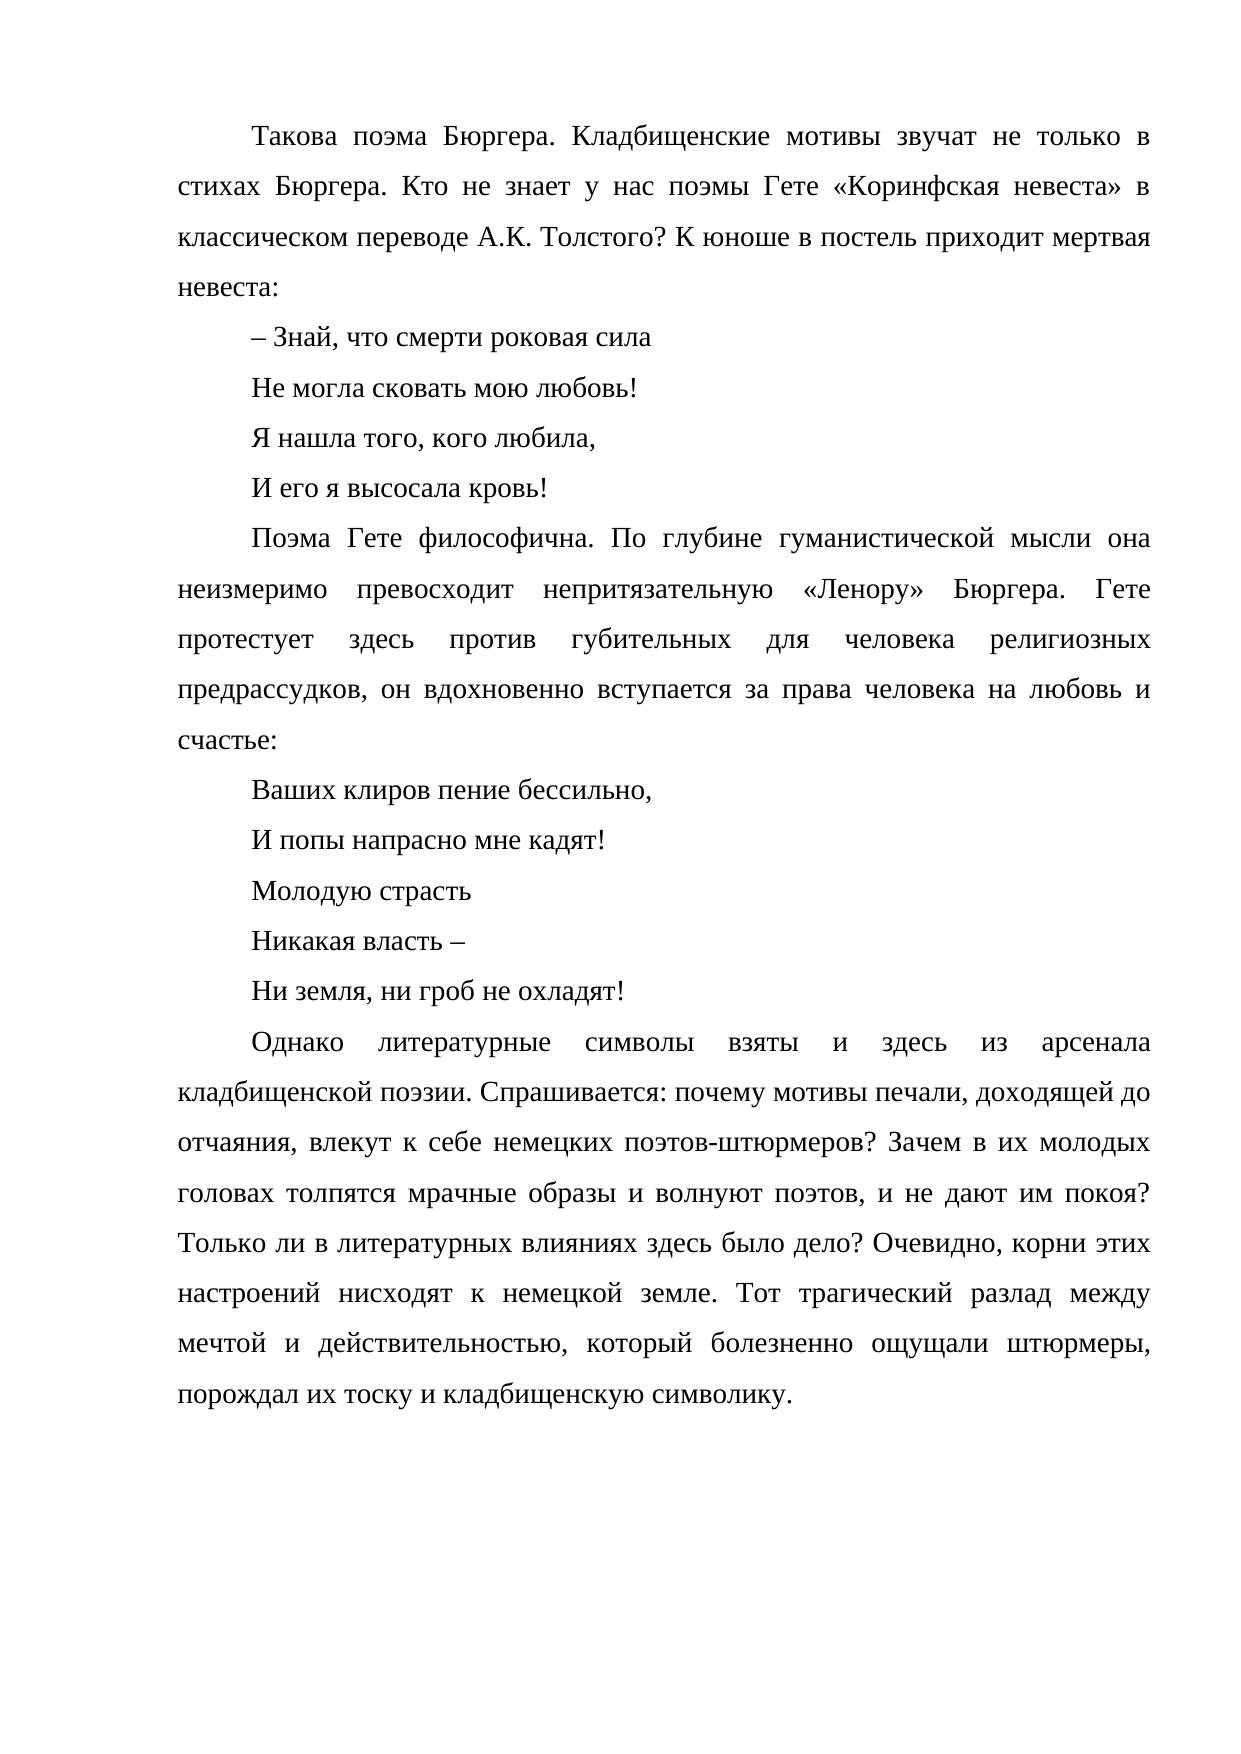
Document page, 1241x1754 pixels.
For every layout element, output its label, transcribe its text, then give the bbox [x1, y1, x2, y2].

text И его я высосала кровь! [177, 470, 1152, 504]
text – Знай, что смерти роковая сила [177, 319, 1152, 353]
text Молодую страсть [177, 873, 1152, 906]
text Такова поэма Бюргера. Кладбищенские мотивы звучат не только в стихах Бюргера. Кто не знает у нас поэмы Гете «Коринфская невеста» в классическом переводе А.К. Толстого? К юноше в постель приходит мертвая невеста: [177, 118, 1152, 303]
text Ваших клиров пение бессильно, [177, 772, 1152, 806]
text Я нашла того, кого любила, [177, 420, 1152, 453]
text Ни земля, ни гроб не охладят! [177, 973, 1152, 1007]
text И попы напрасно мне кадят! [177, 822, 1152, 856]
text Поэма Гете философична. По глубине гуманистической мысли она неизмеримо превосходит непритязательную «Ленору» Бюргера. Гете протестует здесь против губительных для человека религиозных предрассудков, он вдохновенно вступается за права человека на любовь и счастье: [177, 521, 1152, 755]
text Не могла сковать мою любовь! [177, 370, 1152, 403]
text Никакая власть – [177, 923, 1152, 957]
text Однако литературные символы взяты и здесь из арсенала кладбищенской поэзии. Спрашивается: почему мотивы печали, доходящей до отчаяния, влекут к себе немецких поэтов-штюрмеров? Зачем в их молодых головах толпятся мрачные образы и волнуют поэтов, и не дают им покоя? Только ли в литературных влияниях здесь было дело? Очевидно, корни этих настроений нисходят к немецкой земле. Тот трагический разлад между мечтой и действительностью, который болезненно ощущали штюрмеры, порождал их тоску и кладбищенскую символику. [177, 1024, 1152, 1409]
